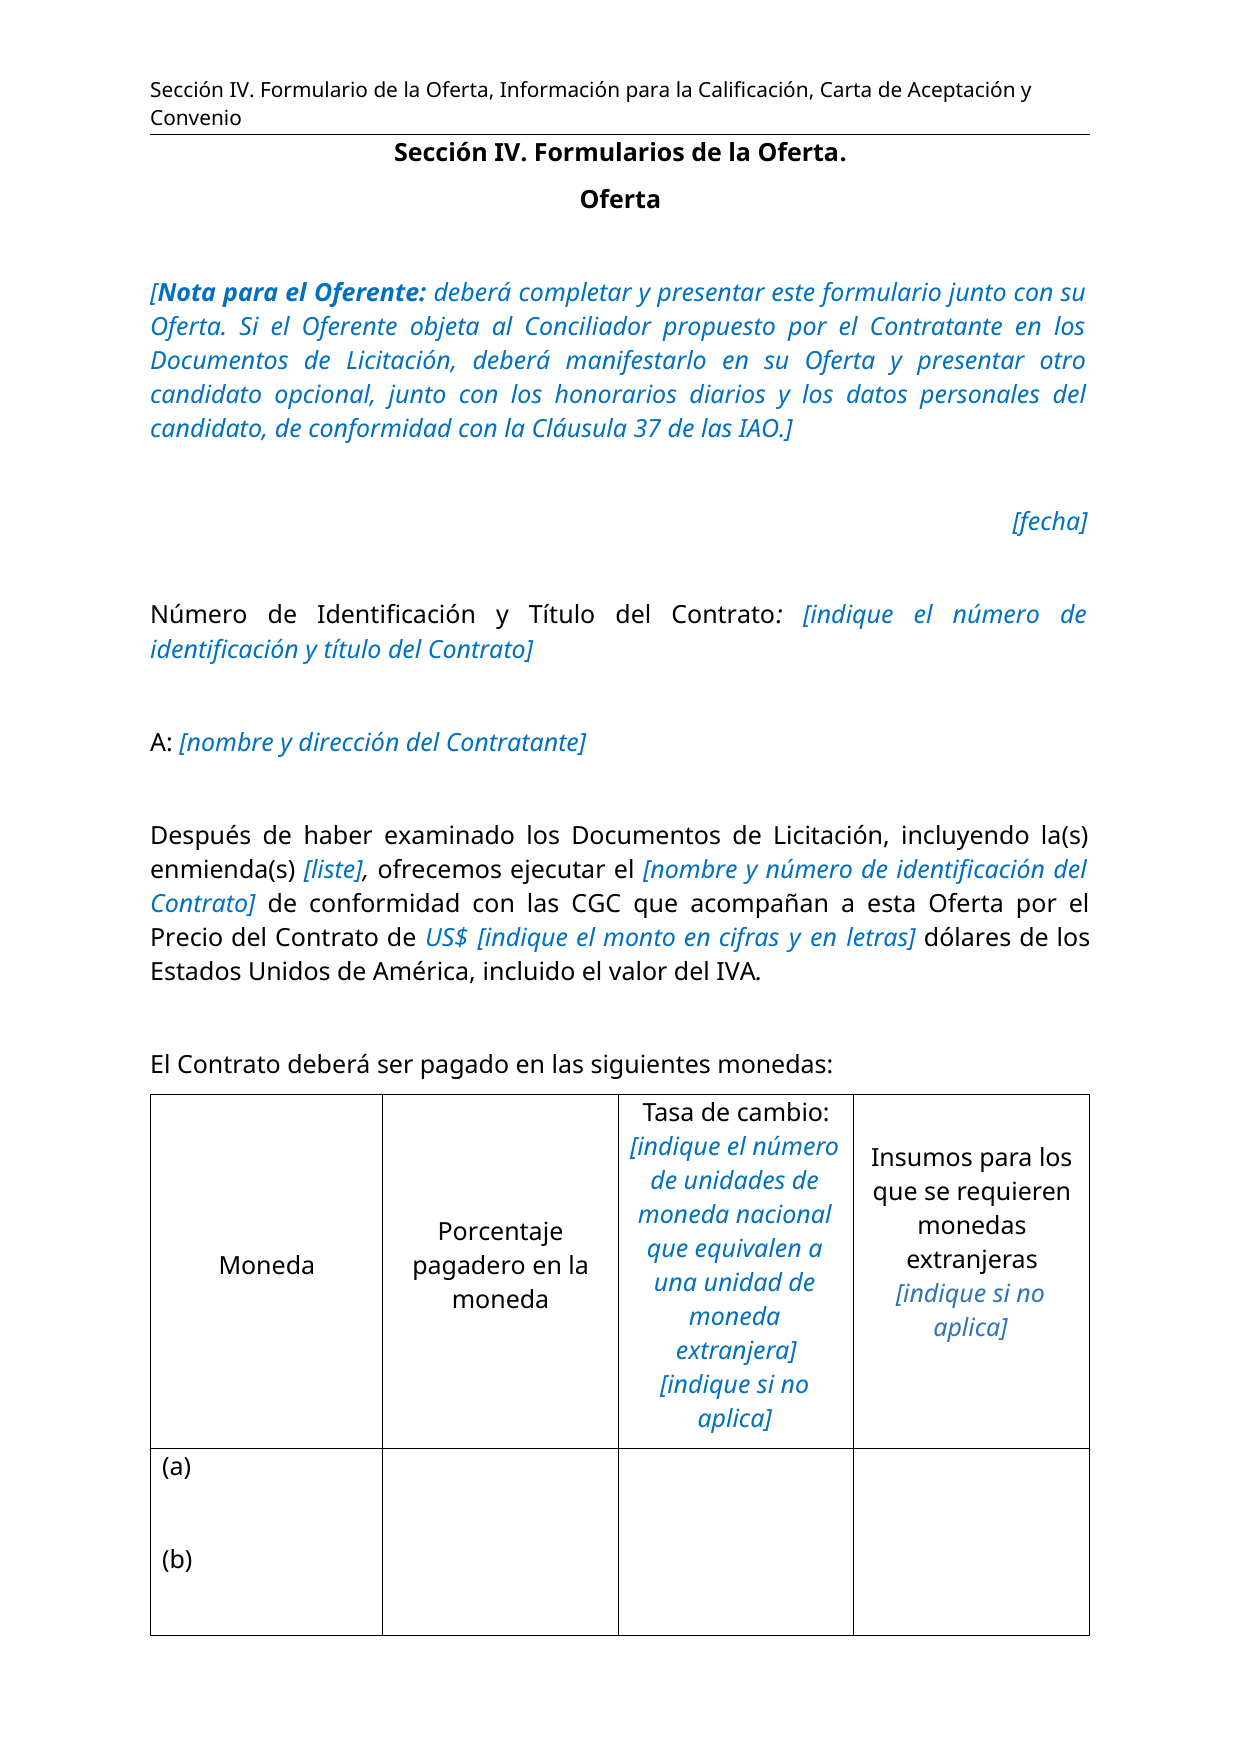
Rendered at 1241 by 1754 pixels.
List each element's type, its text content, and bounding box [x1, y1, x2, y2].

table_header Porcentaje pagadero en la moneda [383, 1095, 618, 1448]
text [fecha] [150, 504, 1090, 538]
text A: [nombre y dirección del Contratante] [150, 724, 1090, 758]
text [Nota para el Oferente: deberá completar y presentar este formulario junto con su Oferta. Si el Oferente objeta al Conciliador propuesto por el Contratante en los Documentos de Licitación, deberá manifestarlo en su Oferta y presentar otro candidato opcional, junto con los honorarios diarios y los datos personales del candidato, de conformidad con la Cláusula 37 de las IAO.] [150, 275, 1090, 445]
table_cell (a) (b) (c) (d) [151, 1449, 382, 1635]
text Número de Identificación y Título del Contrato: [indique el número de identificación y título del Contrato] [150, 597, 1090, 665]
table_header Tasa de cambio: [indique el número de unidades de moneda nacional que equivalen a una unidad de moneda extranjera] [indique si no aplica] [619, 1095, 853, 1448]
text El Contrato deberá ser pagado en las siguientes monedas: [150, 1047, 1090, 1081]
table_header Moneda [151, 1095, 382, 1448]
text Oferta [150, 182, 1090, 216]
text Sección IV. Formularios de la Oferta. [150, 135, 1090, 169]
table_cell [383, 1449, 618, 1635]
text Después de haber examinado los Documentos de Licitación, incluyendo la(s) enmienda(s) [liste], ofrecemos ejecutar el [nombre y número de identificación del Contrato] de conformidad con las CGC que acompañan a esta Oferta por el Precio del Contrato de US$ [indique el monto en cifras y en letras] dólares de los Estados Unidos de América, incluido el valor del IVA. [150, 817, 1090, 988]
table_cell [854, 1449, 1089, 1635]
table_header Insumos para los que se requieren monedas extranjeras [indique si no aplica] [854, 1095, 1089, 1448]
table_cell [619, 1449, 853, 1635]
